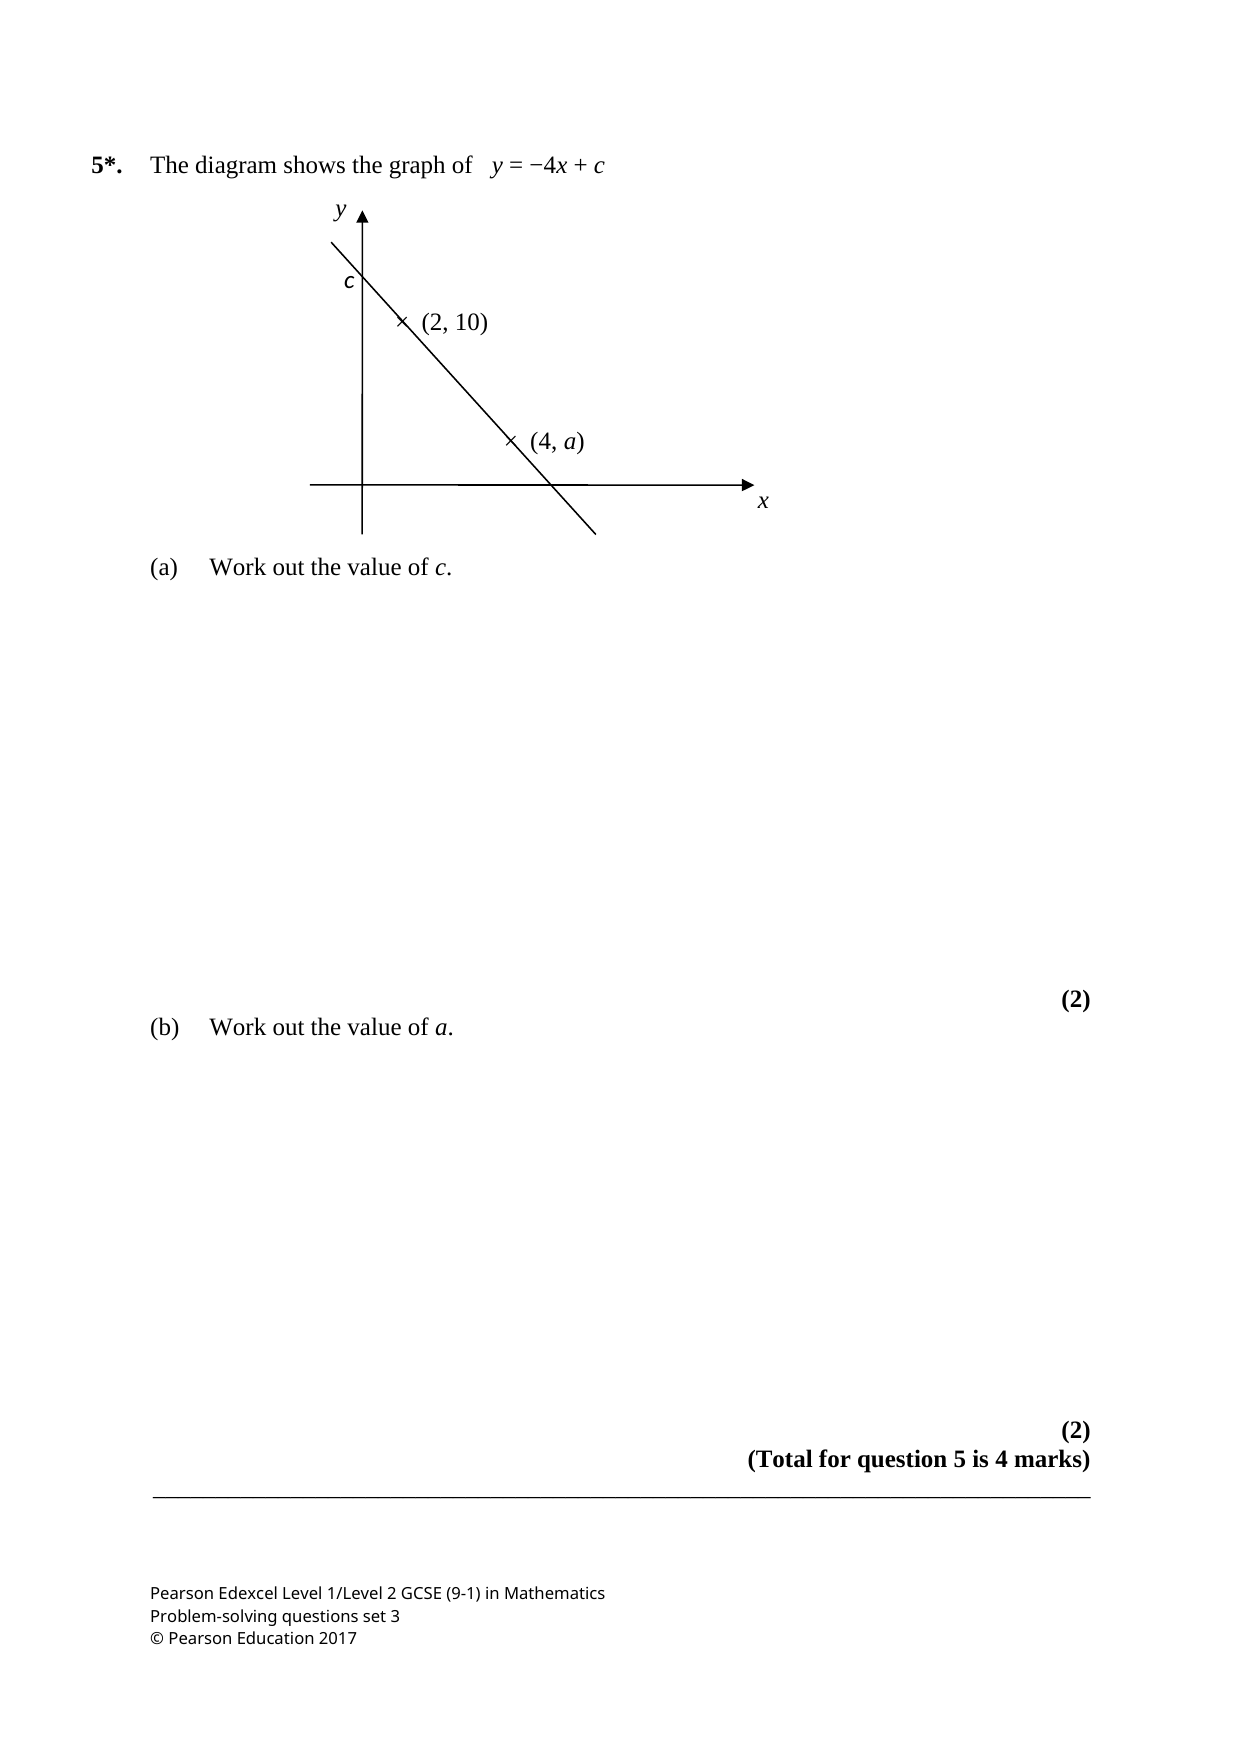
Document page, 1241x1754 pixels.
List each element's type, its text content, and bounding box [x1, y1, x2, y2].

text (b) Work out the value of a. [150, 1012, 1090, 1041]
text ___________________________________________________________________________ [150, 1472, 1090, 1501]
text (2) [150, 1415, 1090, 1444]
text (Total for question 5 is 4 marks) [150, 1444, 1090, 1472]
text 5*. The diagram shows the graph of y = −4x + c [91, 150, 1090, 179]
text (a) Work out the value of c. [150, 552, 1090, 581]
text (2) [150, 984, 1090, 1012]
